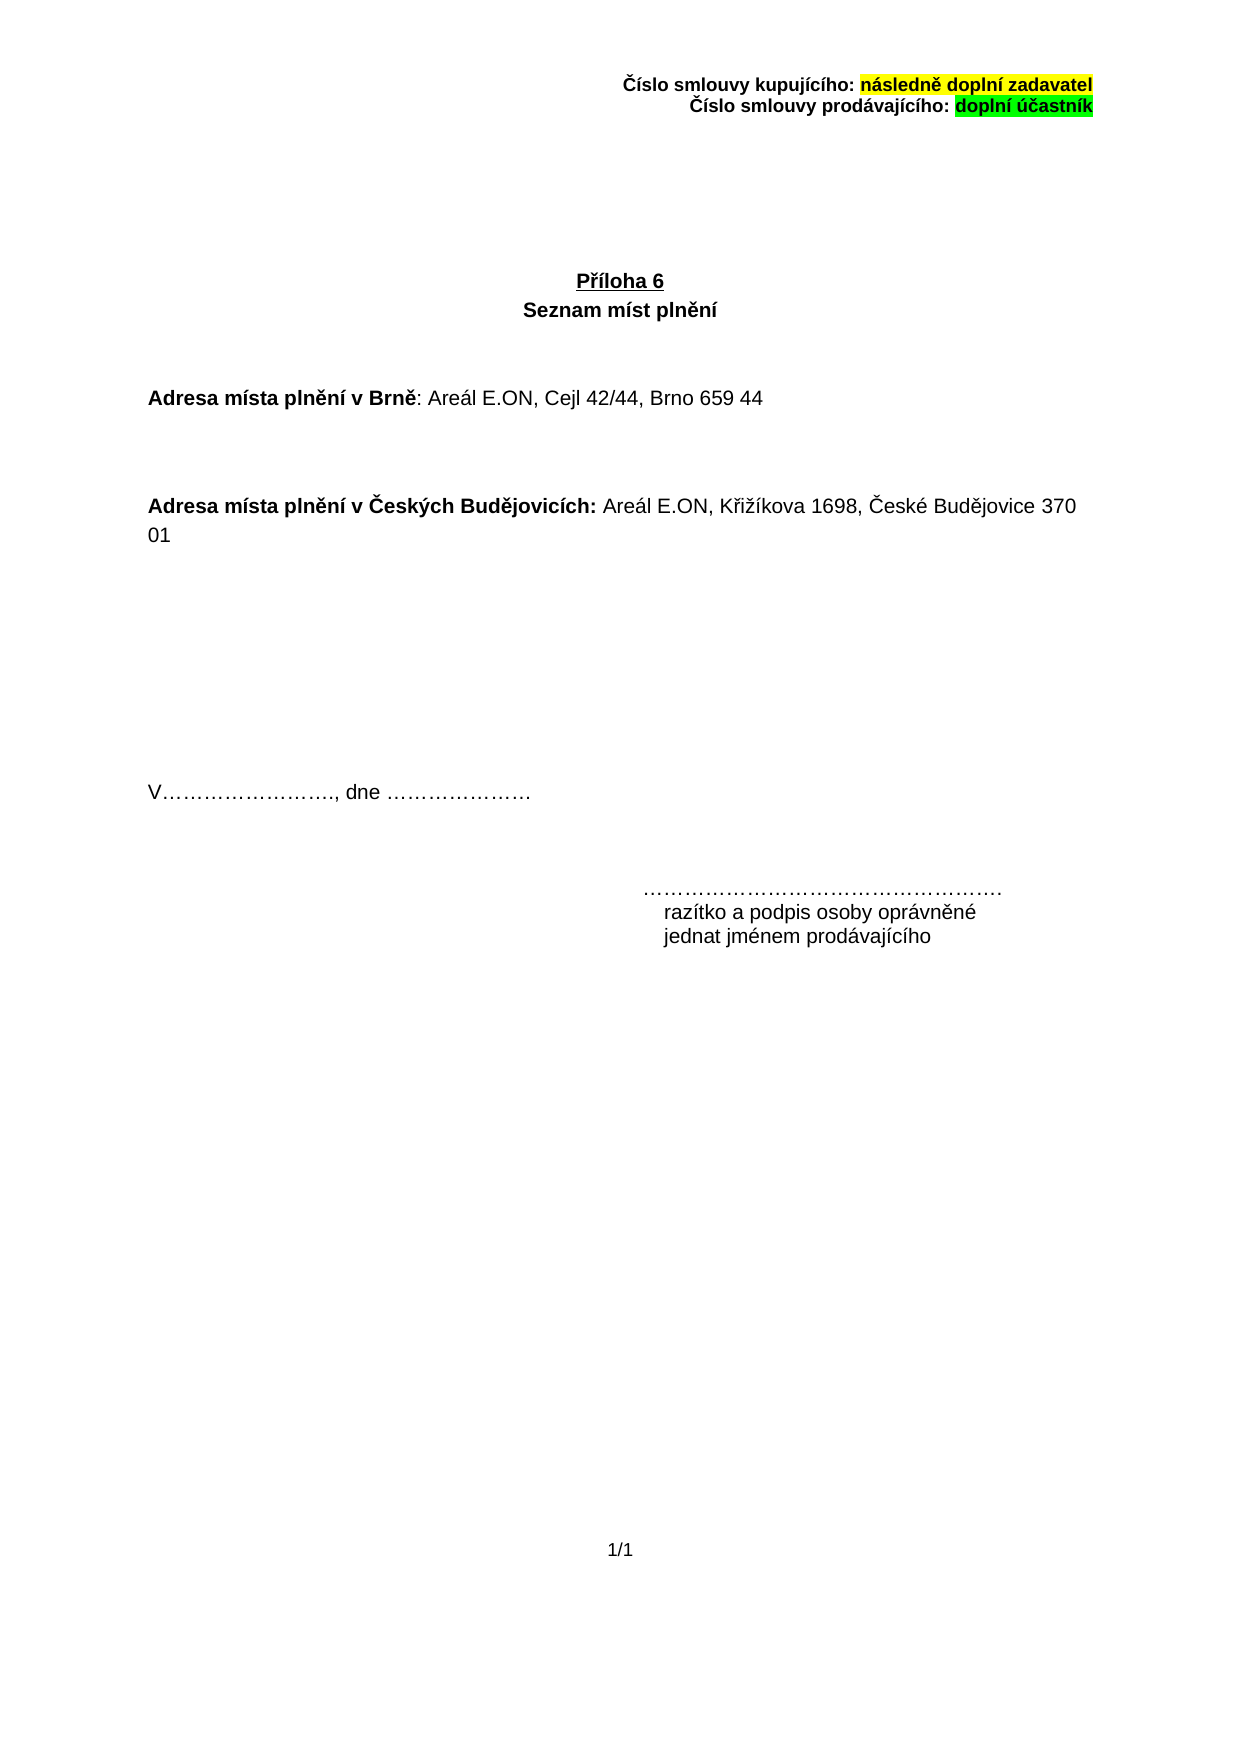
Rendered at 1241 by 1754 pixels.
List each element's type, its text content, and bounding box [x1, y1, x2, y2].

text jednat jménem prodávajícího [589, 924, 1093, 948]
text ……………………………………………. [148, 876, 1093, 900]
text Adresa místa plnění v Českých Budějovicích: Areál E.ON, Křižíkova 1698, České Budějovice 370 01 [148, 488, 1093, 547]
text V……………………., dne ………………… [148, 780, 1093, 804]
text Seznam míst plnění [148, 293, 1093, 322]
text Příloha 6 [148, 263, 1093, 293]
text Adresa místa plnění v Brně: Areál E.ON, Cejl 42/44, Brno 659 44 [148, 380, 1093, 409]
text razítko a podpis osoby oprávněné [298, 900, 1093, 924]
